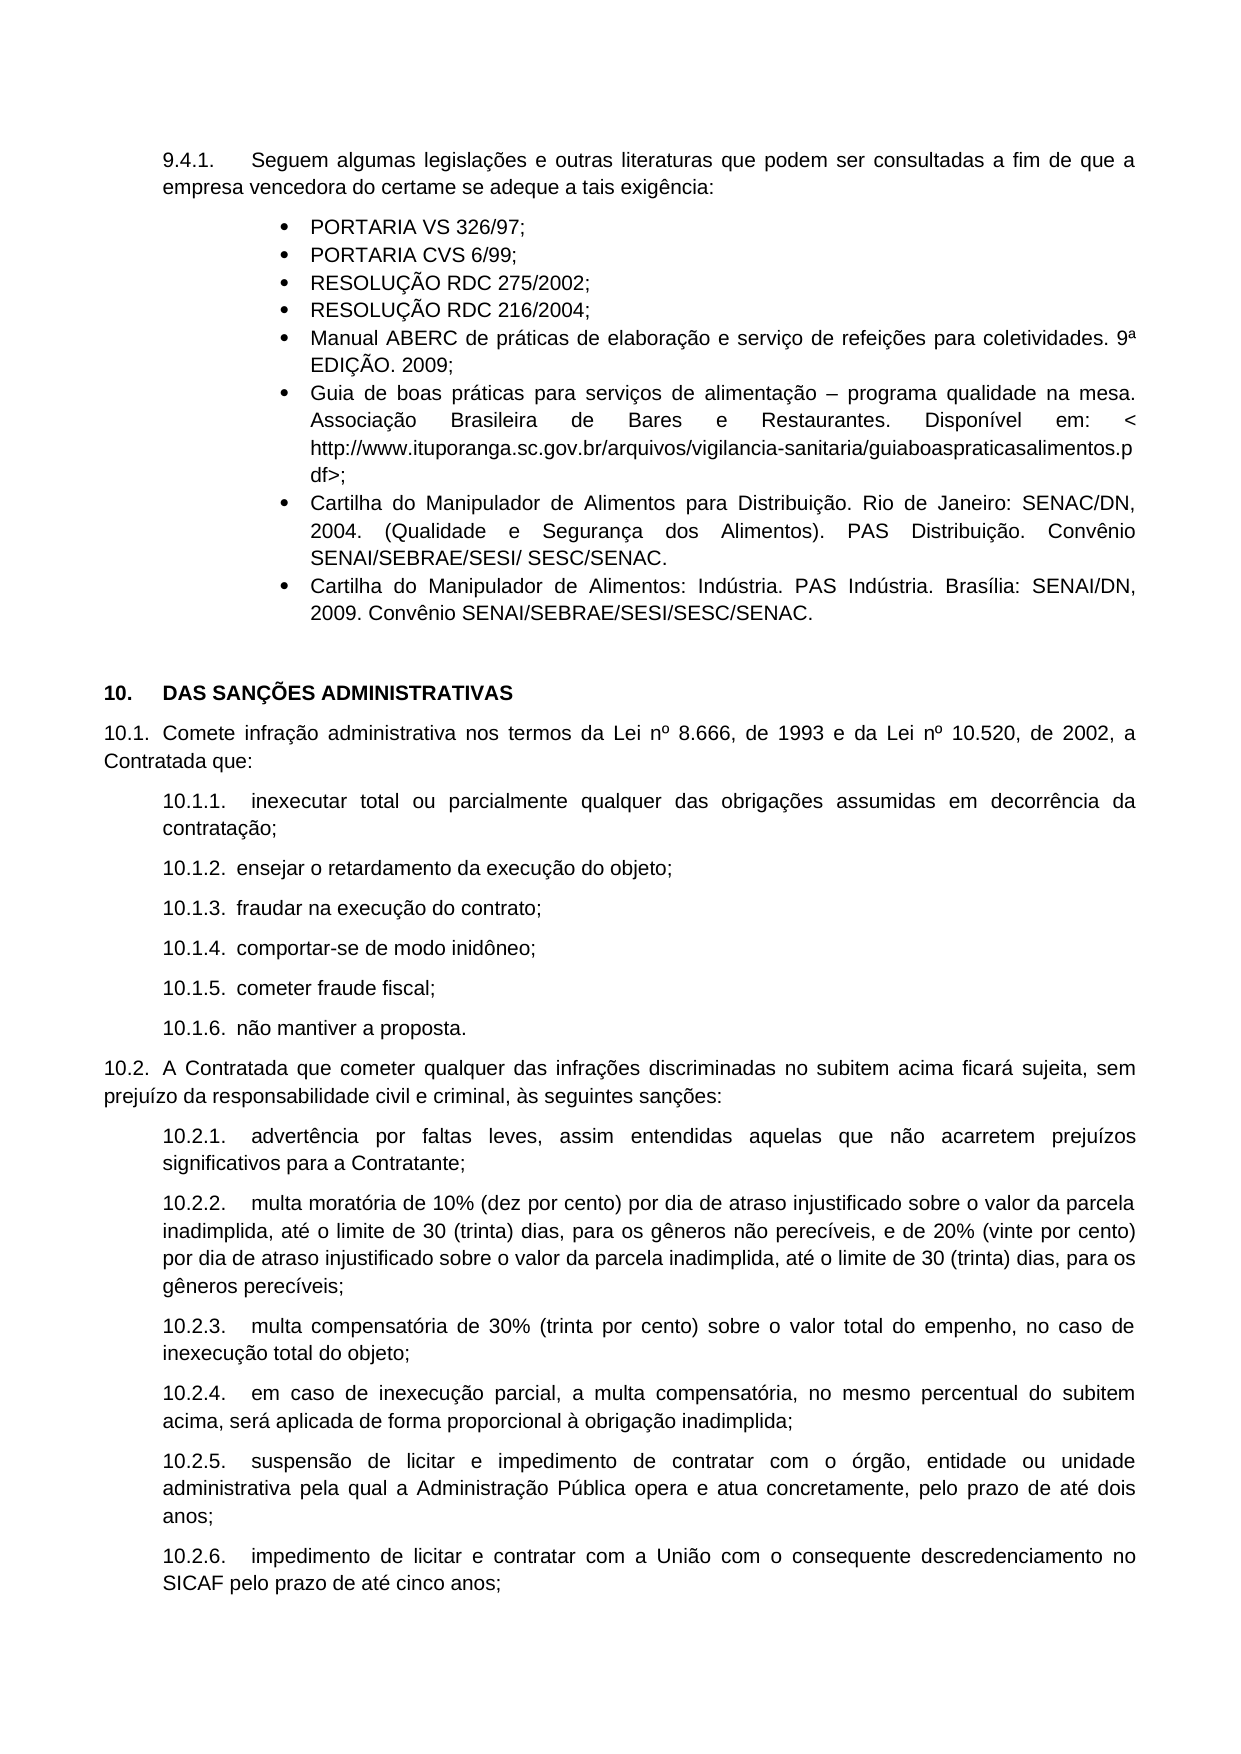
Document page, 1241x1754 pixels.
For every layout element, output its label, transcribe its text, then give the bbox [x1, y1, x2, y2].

list impedimento de licitar e contratar com a União com o consequente descredenciamento no SICAF pelo prazo de até cinco anos; [162, 1543, 1137, 1595]
list em caso de inexecução parcial, a multa compensatória, no mesmo percentual do subitem acima, será aplicada de forma proporcional à obrigação inadimplida; [162, 1381, 1137, 1432]
list advertência por faltas leves, assim entendidas aquelas que não acarretem prejuízos significativos para a Contratante; [162, 1123, 1137, 1175]
list não mantiver a proposta. [162, 1016, 1137, 1040]
list Comete infração administrativa nos termos da Lei nº 8.666, de 1993 e da Lei nº 10.520, de 2002, a Contratada que: [103, 721, 1137, 772]
list multa moratória de 10% (dez por cento) por dia de atraso injustificado sobre o valor da parcela inadimplida, até o limite de 30 (trinta) dias, para os gêneros não perecíveis, e de 20% (vinte por cento) por dia de atraso injustificado sobre o valor da parcela inadimplida, até o limite de 30 (trinta) dias, para os gêneros perecíveis; [162, 1191, 1137, 1297]
list multa compensatória de 30% (trinta por cento) sobre o valor total do empenho, no caso de inexecução total do objeto; [162, 1313, 1137, 1365]
list suspensão de licitar e impedimento de contratar com o órgão, entidade ou unidade administrativa pela qual a Administração Pública opera e atua concretamente, pelo prazo de até dois anos; [162, 1448, 1137, 1527]
list DAS SANÇÕES ADMINISTRATIVAS [103, 681, 1137, 705]
list A Contratada que cometer qualquer das infrações discriminadas no subitem acima ficará sujeita, sem prejuízo da responsabilidade civil e criminal, às seguintes sanções: [103, 1056, 1137, 1107]
list inexecutar total ou parcialmente qualquer das obrigações assumidas em decorrência da contratação; [162, 788, 1137, 840]
list Manual ABERC de práticas de elaboração e serviço de refeições para coletividades. 9ª EDIÇÃO. 2009; [281, 326, 1137, 377]
list comportar-se de modo inidôneo; [162, 936, 1137, 960]
list Seguem algumas legislações e outras literaturas que podem ser consultadas a fim de que a empresa vencedora do certame se adeque a tais exigência: [162, 148, 1137, 199]
list Cartilha do Manipulador de Alimentos: Indústria. PAS Indústria. Brasília: SENAI/DN, 2009. Convênio SENAI/SEBRAE/SESI/SESC/SENAC. [281, 573, 1137, 625]
list PORTARIA CVS 6/99; [281, 243, 1137, 267]
list cometer fraude fiscal; [162, 976, 1137, 1000]
list ensejar o retardamento da execução do objeto; [162, 856, 1137, 880]
list Guia de boas práticas para serviços de alimentação – programa qualidade na mesa. Associação Brasileira de Bares e Restaurantes. Disponível em: < http://www.ituporanga.sc.gov.br/arquivos/vigilancia-sanitaria/guiaboaspraticasalimentos.pdf>; [281, 381, 1137, 487]
list fraudar na execução do contrato; [162, 896, 1137, 920]
list Cartilha do Manipulador de Alimentos para Distribuição. Rio de Janeiro: SENAC/DN, 2004. (Qualidade e Segurança dos Alimentos). PAS Distribuição. Convênio SENAI/SEBRAE/SESI/ SESC/SENAC. [281, 491, 1137, 570]
list RESOLUÇÃO RDC 216/2004; [281, 298, 1137, 322]
list PORTARIA VS 326/97; [281, 215, 1137, 239]
list RESOLUÇÃO RDC 275/2002; [281, 270, 1137, 294]
